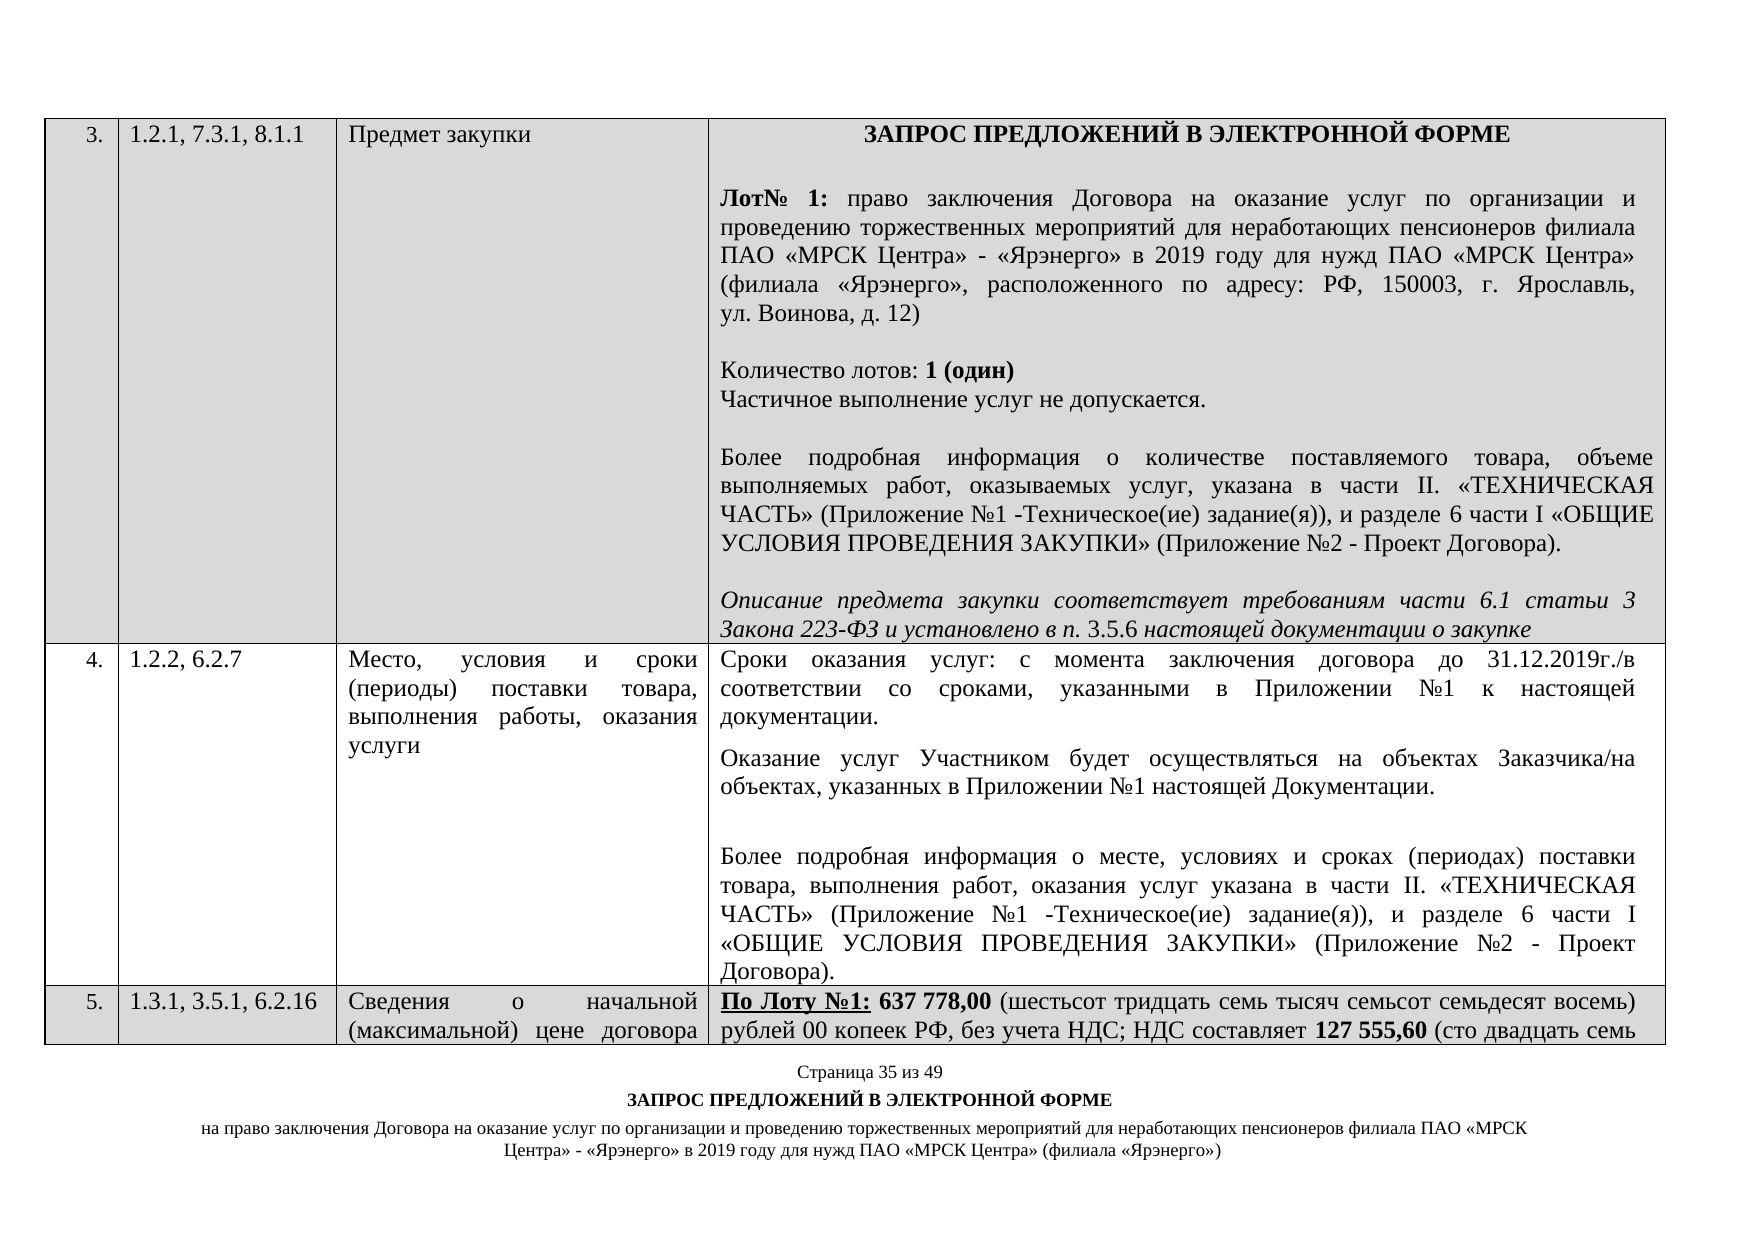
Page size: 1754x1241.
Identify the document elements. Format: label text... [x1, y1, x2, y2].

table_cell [119, 986, 336, 1044]
table_cell [46, 119, 118, 643]
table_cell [337, 986, 708, 1044]
table_cell 1.2.1, 7.3.1, 8.1.1 [119, 119, 336, 643]
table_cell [709, 986, 1665, 1044]
table_cell ЗАПРОС ПРЕДЛОЖЕНИЙ В ЭЛЕКТРОННОЙ ФОРМЕ Лот№ 1: право заключения Договора на оказание услуг по организации и проведению торжественных мероприятий для неработающих пенсионеров филиала ПАО «МРСК Центра» - «Ярэнерго» в 2019 году для нужд ПАО «МРСК Центра» (филиала «Ярэнерго», расположенного по адресу: РФ, 150003, г. Ярославль, ул. Воинова, д. 12) Количество лотов: 1 (один) Частичное выполнение услуг не допускается. Более подробная информация о количестве поставляемого товара, объеме выполняемых работ, оказываемых услуг, указана в части II. «ТЕХНИЧЕСКАЯ ЧАСТЬ» (Приложение №1 -Техническое(ие) задание(я)), и разделе 6 части I «ОБЩИЕ УСЛОВИЯ ПРОВЕДЕНИЯ ЗАКУПКИ» (Приложение №2 - Проект Договора). Описание предмета закупки соответствует требованиям части 6.1 статьи 3 Закона 223-ФЗ и установлено в п. 3.5.6 настоящей документации о закупке [709, 119, 1665, 643]
table_cell Сроки оказания услуг: с момента заключения договора до 31.12.2019г./в соответствии со сроками, указанными в Приложении №1 к настоящей документации. Оказание услуг Участником будет осуществляться на объектах Заказчика/на объектах, указанных в Приложении №1 настоящей Документации. Более подробная информация о месте, условиях и сроках (периодах) поставки товара, выполнения работ, оказания услуг указана в части II. «ТЕХНИЧЕСКАЯ ЧАСТЬ» (Приложение №1 -Техническое(ие) задание(я)), и разделе 6 части I «ОБЩИЕ УСЛОВИЯ ПРОВЕДЕНИЯ ЗАКУПКИ» (Приложение №2 - Проект Договора). [709, 644, 1665, 985]
table_cell Место, условия и сроки (периоды) поставки товара, выполнения работы, оказания услуги [337, 644, 708, 985]
table_cell Предмет закупки [337, 119, 708, 643]
table_cell [46, 644, 118, 985]
table_cell 1.2.2, 6.2.7 [119, 644, 336, 985]
table_cell [46, 986, 118, 1044]
